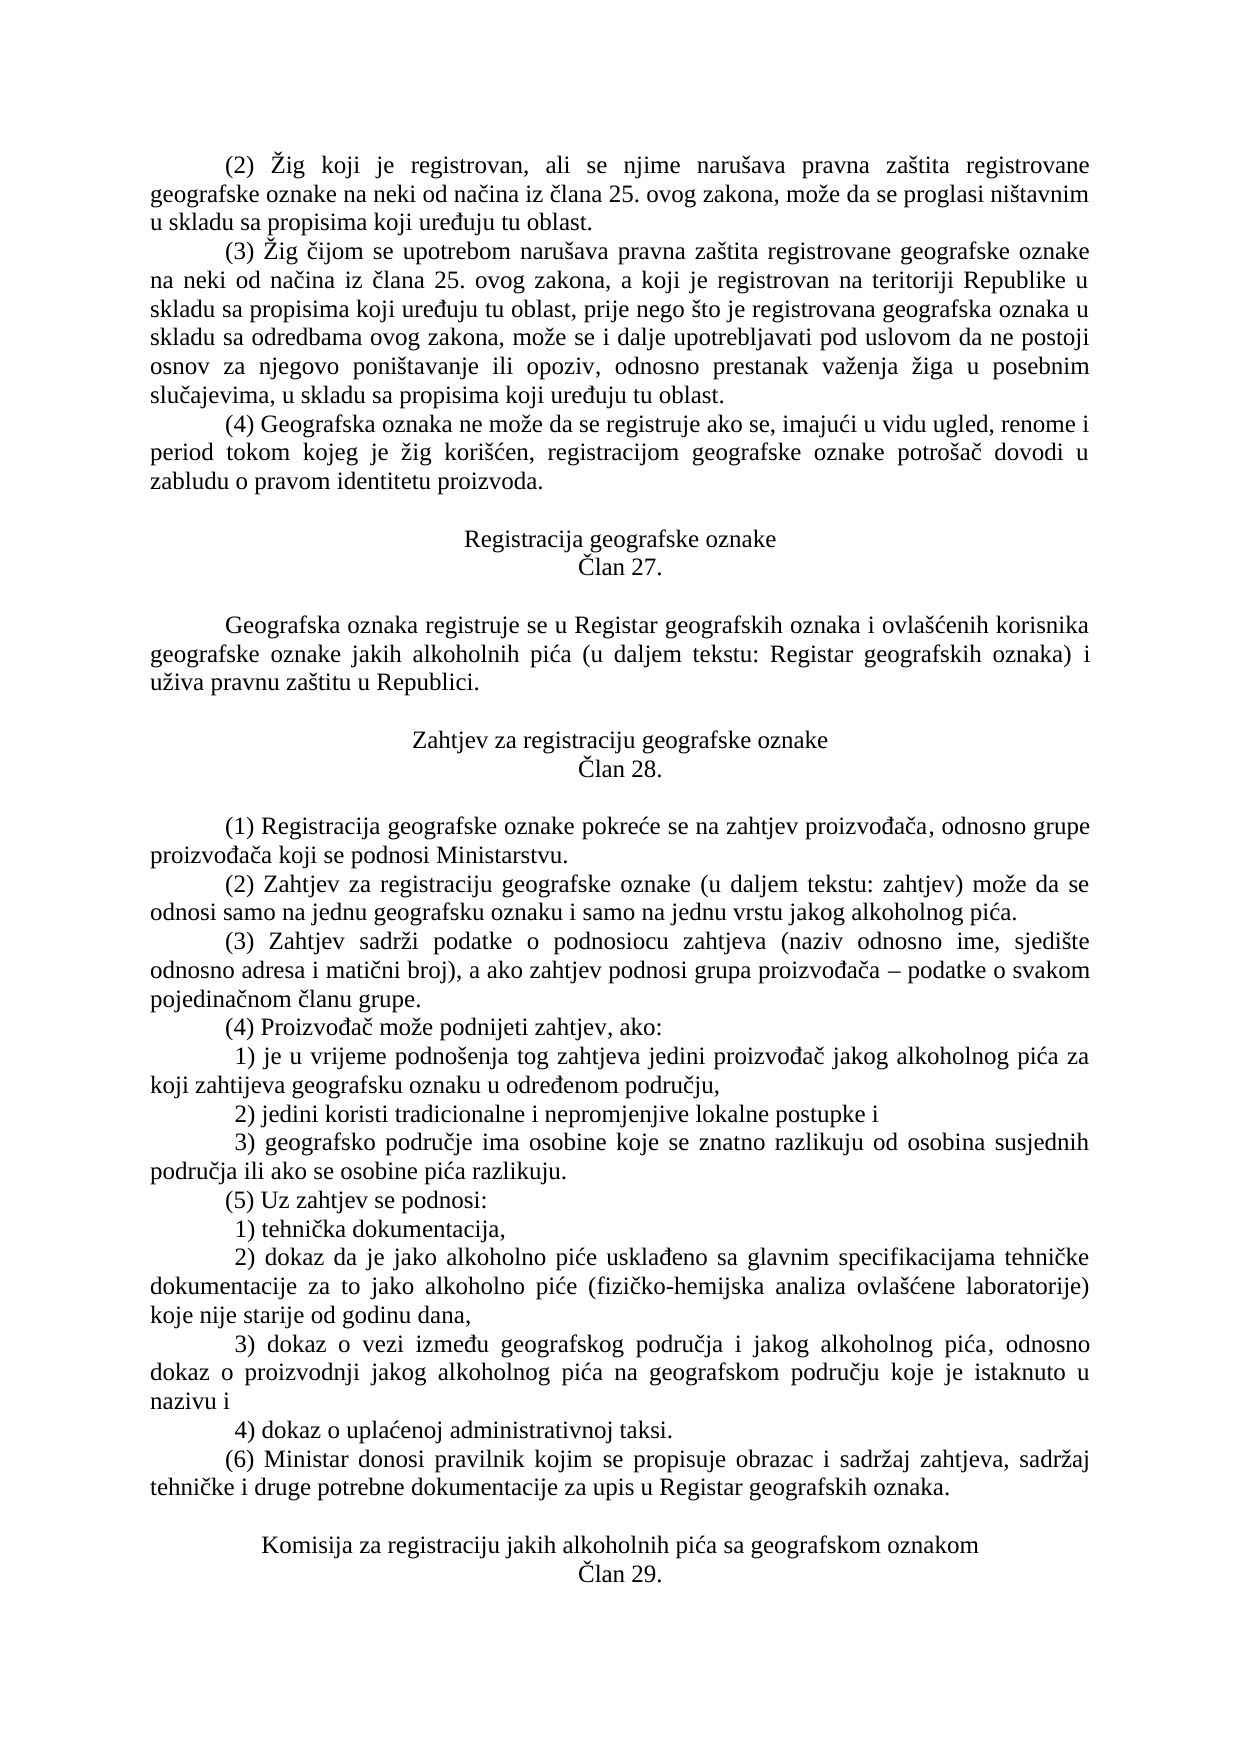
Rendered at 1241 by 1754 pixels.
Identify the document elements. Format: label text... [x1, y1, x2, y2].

text (4) Geografska oznaka ne može da se registruje ako se, imajući u vidu ugled, renome i period tokom kojeg je žig korišćen, registracijom geografske oznake potrošač dovodi u zabludu o pravom identitetu proizvoda. [150, 409, 1090, 495]
text Komisija za registraciju jakih alkoholnih pića sa geografskom oznakom [150, 1530, 1090, 1559]
text 3) geografsko područje ima osobine koje se znatno razlikuju od osobina susjednih područja ili ako se osobine pića razlikuju. [150, 1127, 1090, 1185]
text Registracija geografske oznake [150, 524, 1090, 552]
text (2) Zahtjev za registraciju geografske oznake (u daljem tekstu: zahtjev) može da se odnosi samo na jednu geografsku oznaku i samo na jednu vrstu jakog alkoholnog pića. [150, 869, 1090, 926]
text Član 27. [150, 552, 1090, 581]
text (2) Žig koji je registrovan, ali se njime narušava pravna zaštita registrovane geografske oznake na neki od načina iz člana 25. ovog zakona, može da se proglasi ništavnim u skladu sa propisima koji uređuju tu oblast. [150, 150, 1090, 236]
text 1) je u vrijeme podnošenja tog zahtjeva jedini proizvođač jakog alkoholnog pića za koji zahtijeva geografsku oznaku u određenom području, [150, 1041, 1090, 1099]
text 3) dokaz o vezi između geografskog područja i jakog alkoholnog pića, odnosno dokaz o proizvodnji jakog alkoholnog pića na geografskom području koje je istaknuto u nazivu i [150, 1329, 1090, 1415]
text Geografska oznaka registruje se u Registar geografskih oznaka i ovlašćenih korisnika geografske oznake jakih alkoholnih pića (u daljem tekstu: Registar geografskih oznaka) i uživa pravnu zaštitu u Republici. [150, 610, 1090, 696]
text 1) tehnička dokumentacija, [150, 1214, 1090, 1242]
text (4) Proizvođač može podnijeti zahtjev, ako: [150, 1012, 1090, 1041]
text (5) Uz zahtjev se podnosi: [150, 1185, 1090, 1214]
text Član 29. [150, 1559, 1090, 1587]
text 2) dokaz da je jako alkoholno piće usklađeno sa glavnim specifikacijama tehničke dokumentacije za to jako alkoholno piće (fizičko-hemijska analiza ovlašćene laboratorije) koje nije starije od godinu dana, [150, 1242, 1090, 1329]
text (3) Zahtjev sadrži podatke o podnosiocu zahtjeva (naziv odnosno ime, sjedište odnosno adresa i matični broj), a ako zahtjev podnosi grupa proizvođača – podatke o svakom pojedinačnom članu grupe. [150, 926, 1090, 1012]
text 4) dokaz o uplaćenoj administrativnoj taksi. [150, 1415, 1090, 1444]
text Član 28. [150, 754, 1090, 782]
text (3) Žig čijom se upotrebom narušava pravna zaštita registrovane geografske oznake na neki od načina iz člana 25. ovog zakona, a koji je registrovan na teritoriji Republike u skladu sa propisima koji uređuju tu oblast, prije nego što je registrovana geografska oznaka u skladu sa odredbama ovog zakona, može se i dalje upotrebljavati pod uslovom da ne postoji osnov za njegovo poništavanje ili opoziv, odnosno prestanak važenja žiga u posebnim slučajevima, u skladu sa propisima koji uređuju tu oblast. [150, 236, 1090, 409]
text Zahtjev za registraciju geografske oznake [150, 725, 1090, 754]
text (1) Registracija geografske oznake pokreće se na zahtjev proizvođača, odnosno grupe proizvođača koji se podnosi Ministarstvu. [150, 811, 1090, 869]
text (6) Ministar donosi pravilnik kojim se propisuje obrazac i sadržaj zahtjeva, sadržaj tehničke i druge potrebne dokumentacije za upis u Registar geografskih oznaka. [150, 1444, 1090, 1501]
text 2) jedini koristi tradicionalne i nepromjenjive lokalne postupke i [150, 1099, 1090, 1127]
